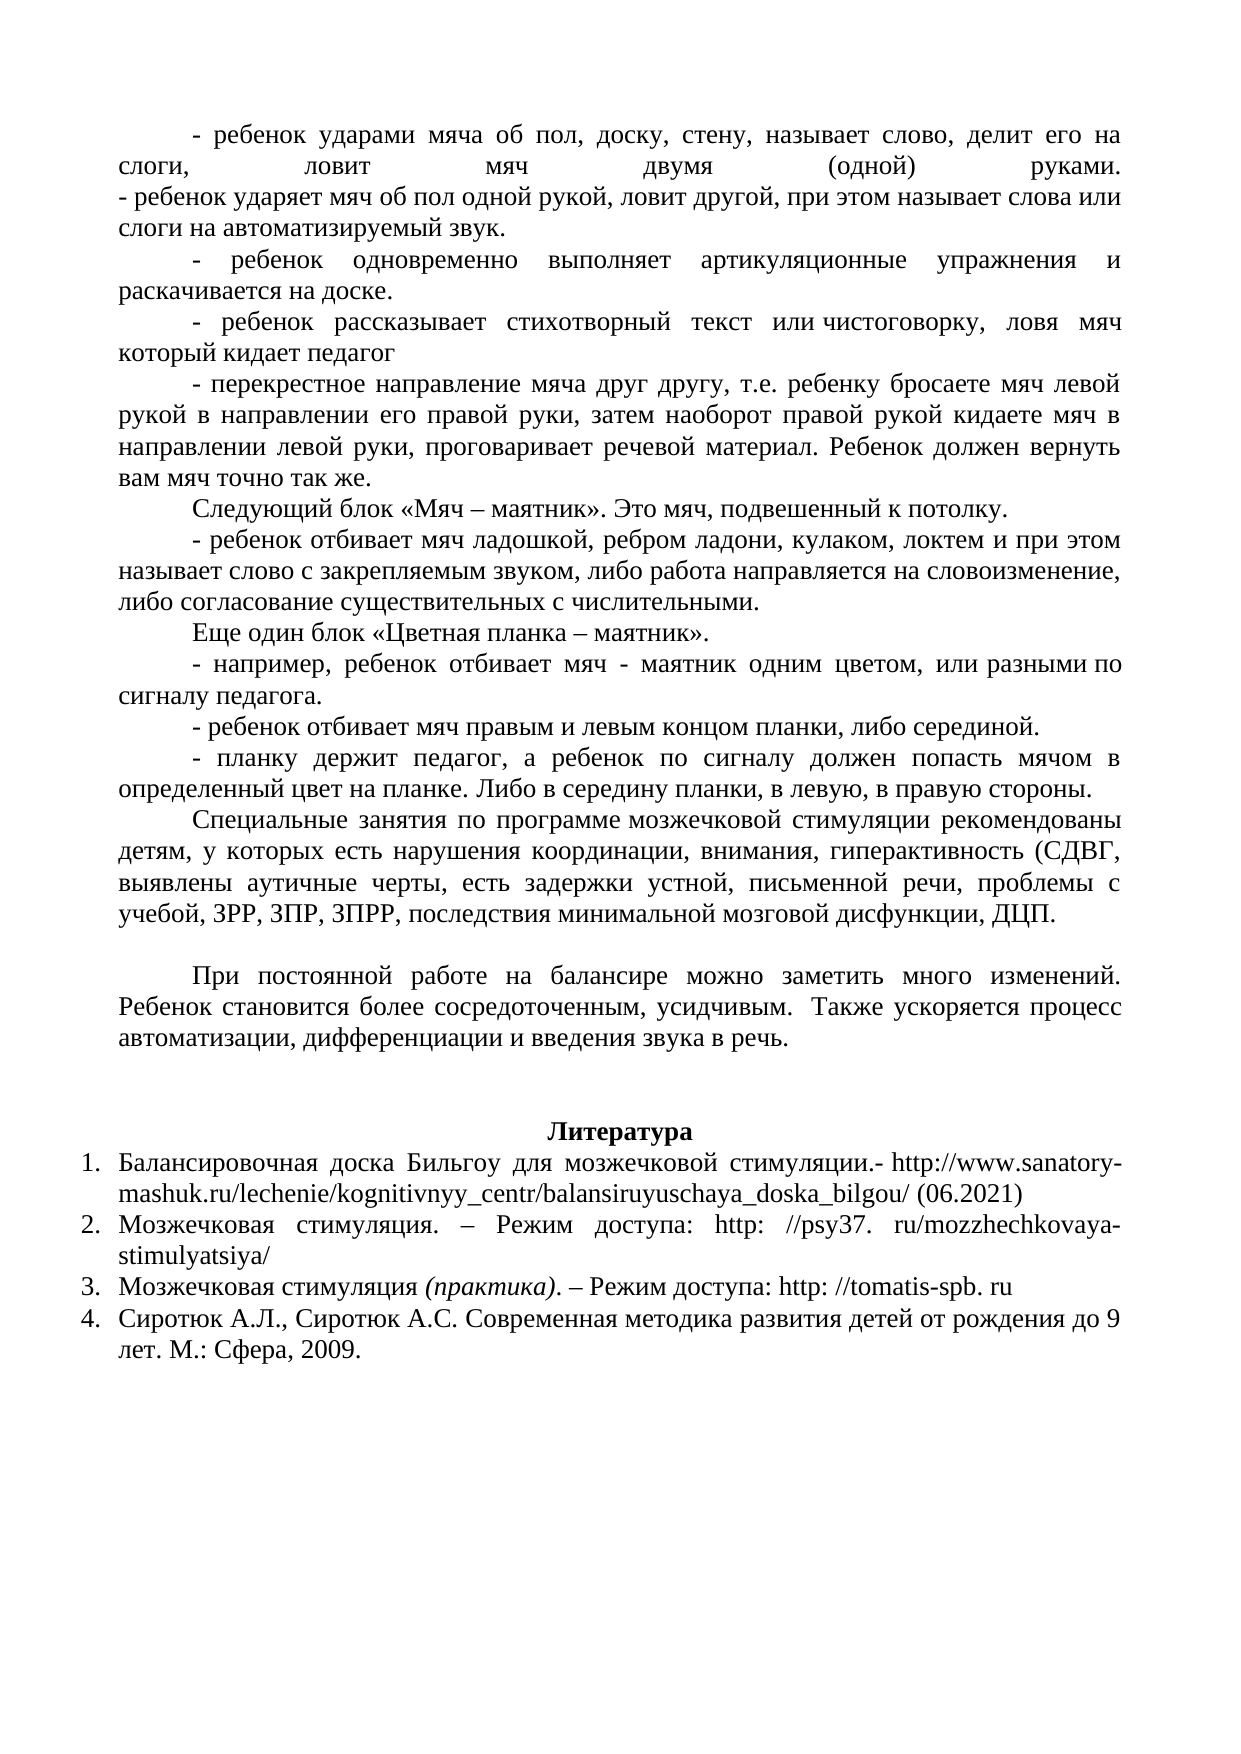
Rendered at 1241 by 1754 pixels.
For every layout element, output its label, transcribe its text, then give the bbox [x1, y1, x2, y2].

list Мозжечковая стимуляция (практика). – Режим доступа: http: //tomatis-spb. ru [81, 1271, 1122, 1302]
text - ребенок рассказывает стихотворный текст или чистоговорку, ловя мяч который кидает педагог [118, 305, 1122, 367]
list Мозжечковая стимуляция. – Режим доступа: http: //psy37. ru/mozzhechkovaya- stimulyatsiya/ [81, 1208, 1122, 1271]
text При постоянной работе на балансире можно заметить много изменений. Ребенок становится более сосредоточенным, усидчивым. Также ускоряется процесс автоматизации, дифференциации и введения звука в речь. [118, 959, 1122, 1052]
text Литература [118, 1115, 1122, 1146]
text - перекрестное направление мяча друг другу, т.е. ребенку бросаете мяч левой рукой в направлении его правой руки, затем наоборот правой рукой кидаете мяч в направлении левой руки, проговаривает речевой материал. Ребенок должен вернуть вам мяч точно так же. [118, 367, 1122, 492]
list Балансировочная доска Бильгоу для мозжечковой стимуляции.- http://www.sanatory-mashuk.ru/lechenie/kognitivnyy_centr/balansiruyuschaya_doska_bilgou/ (06.2021) [81, 1146, 1122, 1208]
text - например, ребенок отбивает мяч - маятник одним цветом, или разными по сигналу педагога. [118, 648, 1122, 710]
text - ребенок ударами мяча об пол, доску, стену, называет слово, делит его на слоги, ловит мяч двумя (одной) руками. - ребенок ударяет мяч об пол одной рукой, ловит другой, при этом называет слова или слоги на автоматизируемый звук. [118, 118, 1122, 243]
text Еще один блок «Цветная планка – маятник». [118, 616, 1122, 648]
text Следующий блок «Мяч – маятник». Это мяч, подвешенный к потолку. [118, 492, 1122, 523]
text Специальные занятия по программе мозжечковой стимуляции рекомендованы детям, у которых есть нарушения координации, внимания, гиперактивность (СДВГ, выявлены аутичные черты, есть задержки устной, письменной речи, проблемы с учебой, ЗРР, ЗПР, ЗПРР, последствия минимальной мозговой дисфункции, ДЦП. [118, 803, 1122, 928]
list Сиротюк А.Л., Сиротюк А.С. Современная методика развития детей от рождения до 9 лет. М.: Сфера, 2009. [81, 1302, 1122, 1364]
text - ребенок отбивает мяч ладошкой, ребром ладони, кулаком, локтем и при этом называет слово с закрепляемым звуком, либо работа направляется на словоизменение, либо согласование существительных с числительными. [118, 523, 1122, 616]
text - планку держит педагог, а ребенок по сигналу должен попасть мячом в определенный цвет на планке. Либо в середину планки, в левую, в правую стороны. [118, 741, 1122, 803]
text - ребенок отбивает мяч правым и левым концом планки, либо серединой. [118, 710, 1122, 741]
text - ребенок одновременно выполняет артикуляционные упражнения и раскачивается на доске. [118, 243, 1122, 305]
